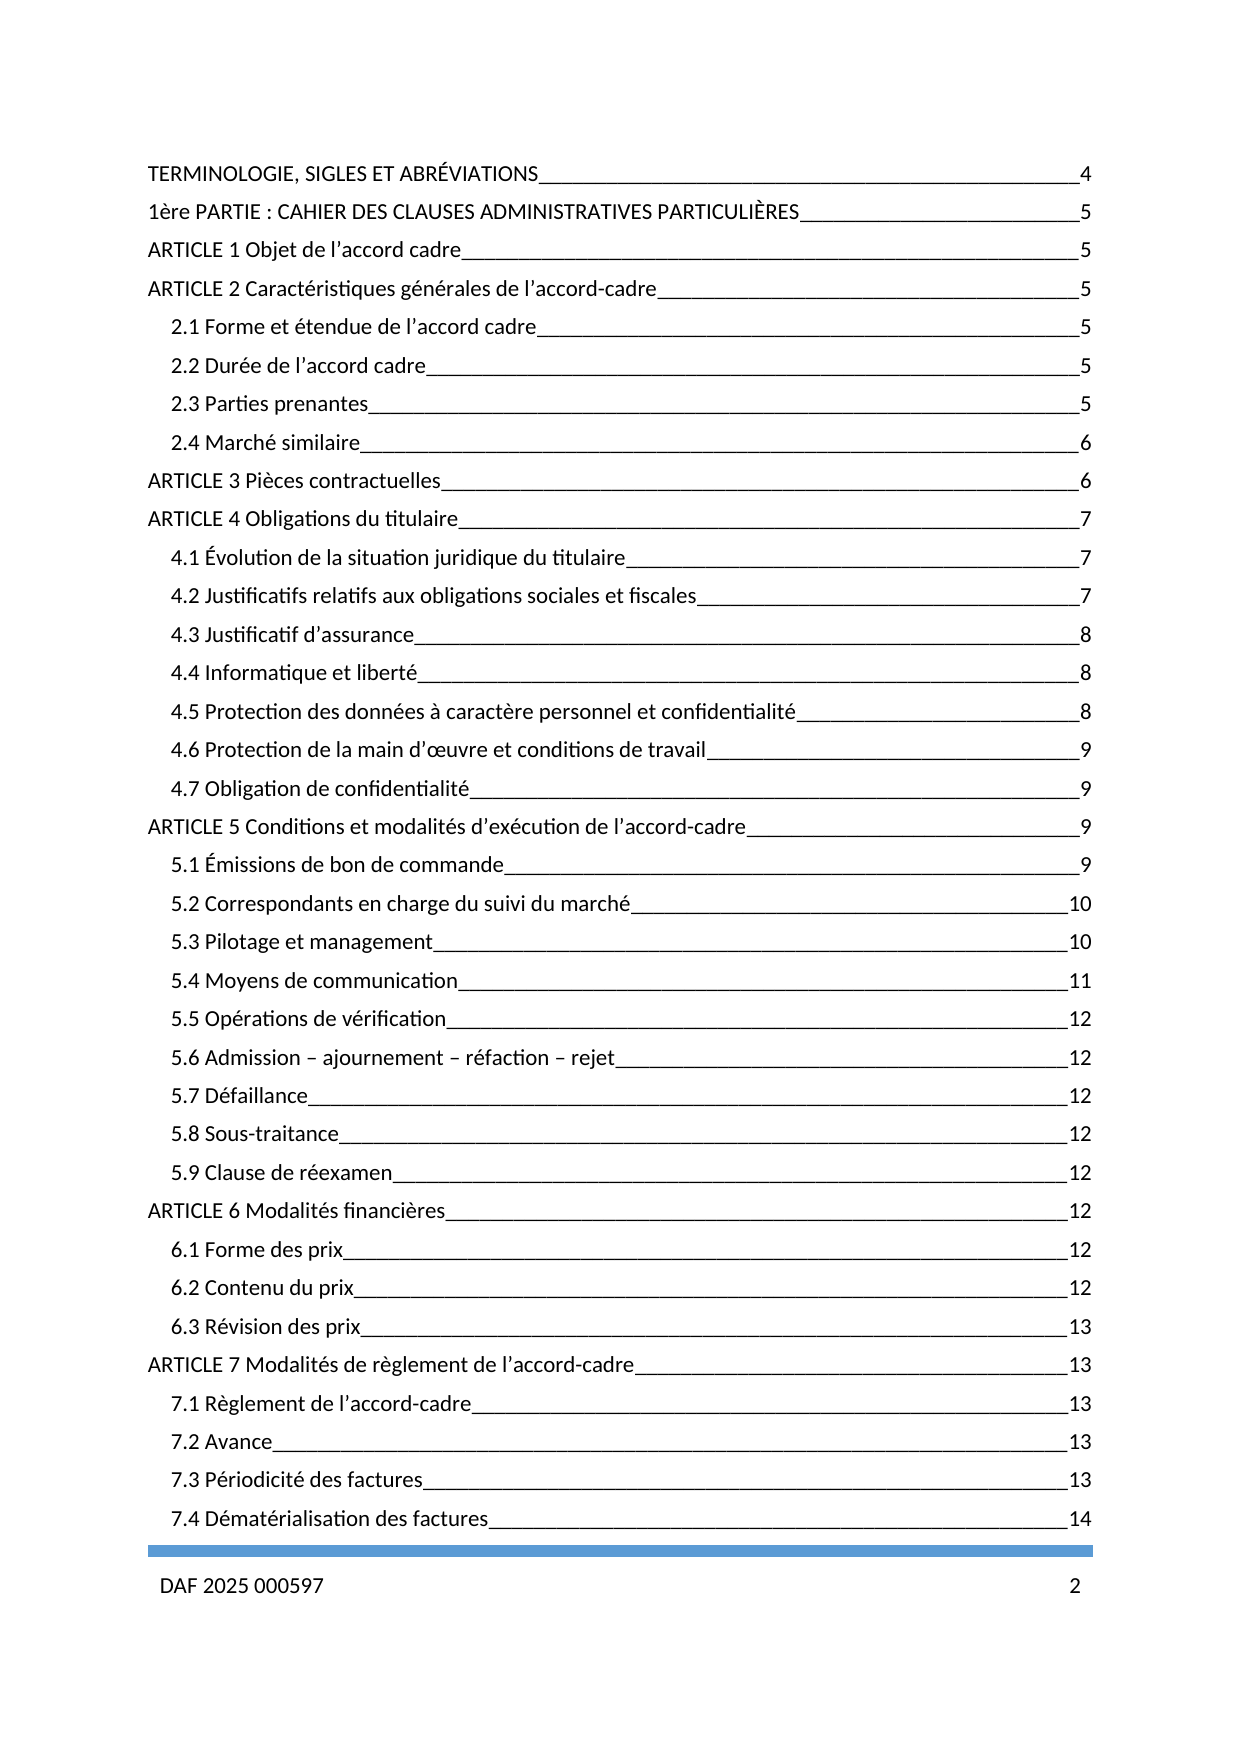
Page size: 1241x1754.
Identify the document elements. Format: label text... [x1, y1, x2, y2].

text 5.9 Clause de réexamen 12 [171, 1158, 1093, 1186]
text ARTICLE 6 Modalités financières 12 [148, 1196, 1093, 1224]
text 4.6 Protection de la main d’œuvre et conditions de travail 9 [171, 735, 1093, 763]
text ARTICLE 7 Modalités de règlement de l’accord-cadre 13 [148, 1350, 1093, 1378]
text 5.1 Émissions de bon de commande 9 [171, 851, 1093, 878]
text 5.8 Sous-traitance 12 [171, 1119, 1093, 1148]
text ARTICLE 5 Conditions et modalités d’exécution de l’accord-cadre 9 [148, 812, 1093, 840]
text 5.7 Défaillance 12 [171, 1081, 1093, 1109]
text 5.3 Pilotage et management 10 [171, 927, 1093, 955]
text 7.4 Dématérialisation des factures 14 [171, 1504, 1093, 1532]
text 5.2 Correspondants en charge du suivi du marché 10 [171, 889, 1093, 917]
text ARTICLE 4 Obligations du titulaire 7 [148, 504, 1093, 533]
text 7.3 Périodicité des factures 13 [171, 1466, 1093, 1493]
text ARTICLE 2 Caractéristiques générales de l’accord-cadre 5 [148, 274, 1093, 302]
text 5.6 Admission – ajournement – réfaction – rejet 12 [171, 1043, 1093, 1071]
text ARTICLE 1 Objet de l’accord cadre 5 [148, 236, 1093, 263]
text 7.2 Avance 13 [171, 1427, 1093, 1455]
text 4.7 Obligation de confidentialité 9 [171, 774, 1093, 802]
text 6.1 Forme des prix 12 [171, 1235, 1093, 1263]
text 2.3 Parties prenantes 5 [171, 389, 1093, 417]
text TERMINOLOGIE, SIGLES ET ABRÉVIATIONS 4 [148, 159, 1093, 187]
text 5.5 Opérations de vérification 12 [171, 1004, 1093, 1032]
text 1ère PARTIE : CAHIER DES CLAUSES ADMINISTRATIVES PARTICULIÈRES 5 [148, 197, 1093, 225]
text 2.1 Forme et étendue de l’accord cadre 5 [171, 312, 1093, 340]
text 2.2 Durée de l’accord cadre 5 [171, 351, 1093, 379]
text 2.4 Marché similaire 6 [171, 428, 1093, 456]
text 5.4 Moyens de communication 11 [171, 966, 1093, 994]
text 4.1 Évolution de la situation juridique du titulaire 7 [171, 543, 1093, 571]
text 4.5 Protection des données à caractère personnel et confidentialité 8 [171, 697, 1093, 725]
text 6.2 Contenu du prix 12 [171, 1273, 1093, 1301]
text 4.4 Informatique et liberté 8 [171, 658, 1093, 686]
text 6.3 Révision des prix 13 [171, 1312, 1093, 1340]
text 4.2 Justificatifs relatifs aux obligations sociales et fiscales 7 [171, 581, 1093, 609]
text ARTICLE 3 Pièces contractuelles 6 [148, 466, 1093, 494]
text 4.3 Justificatif d’assurance 8 [171, 620, 1093, 648]
text 7.1 Règlement de l’accord-cadre 13 [171, 1389, 1093, 1417]
